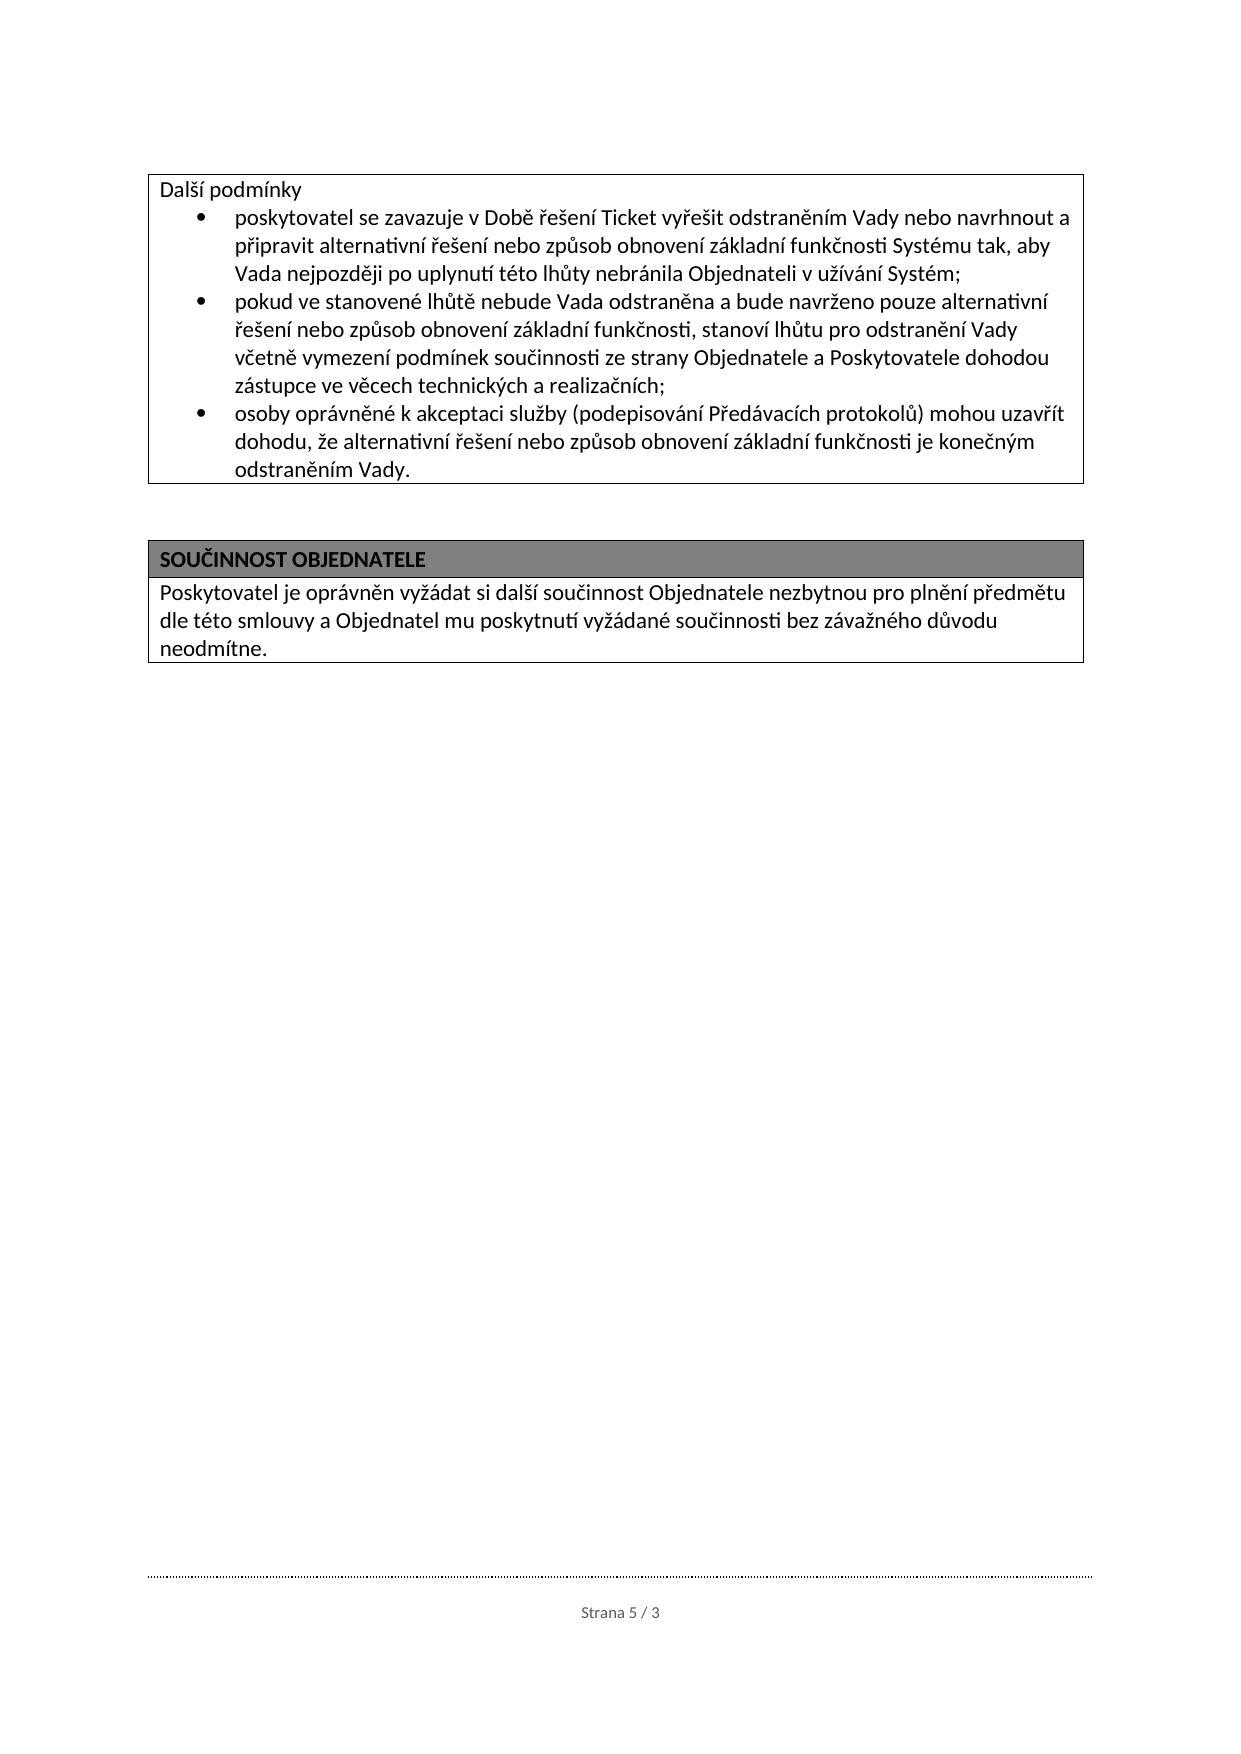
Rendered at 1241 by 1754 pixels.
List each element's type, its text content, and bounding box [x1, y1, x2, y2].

table_header SOUČINNOST OBJEDNATELE [149, 541, 1083, 577]
table_cell Poskytovatel je oprávněn vyžádat si další součinnost Objednatele nezbytnou pro plnění předmětu dle této smlouvy a Objednatel mu poskytnutí vyžádané součinnosti bez závažného důvodu neodmítne. [149, 578, 1083, 662]
table_cell Další podmínky poskytovatel se zavazuje v Době řešení Ticket vyřešit odstraněním Vady nebo navrhnout a připravit alternativní řešení nebo způsob obnovení základní funkčnosti Systému tak, aby Vada nejpozději po uplynutí této lhůty nebránila Objednateli v užívání Systém; pokud ve stanovené lhůtě nebude Vada odstraněna a bude navrženo pouze alternativní řešení nebo způsob obnovení základní funkčnosti, stanoví lhůtu pro odstranění Vady včetně vymezení podmínek součinnosti ze strany Objednatele a Poskytovatele dohodou zástupce ve věcech technických a realizačních; osoby oprávněné k akceptaci služby (podepisování Předávacích protokolů) mohou uzavřít dohodu, že alternativní řešení nebo způsob obnovení základní funkčnosti je konečným odstraněním Vady. [149, 175, 1083, 483]
